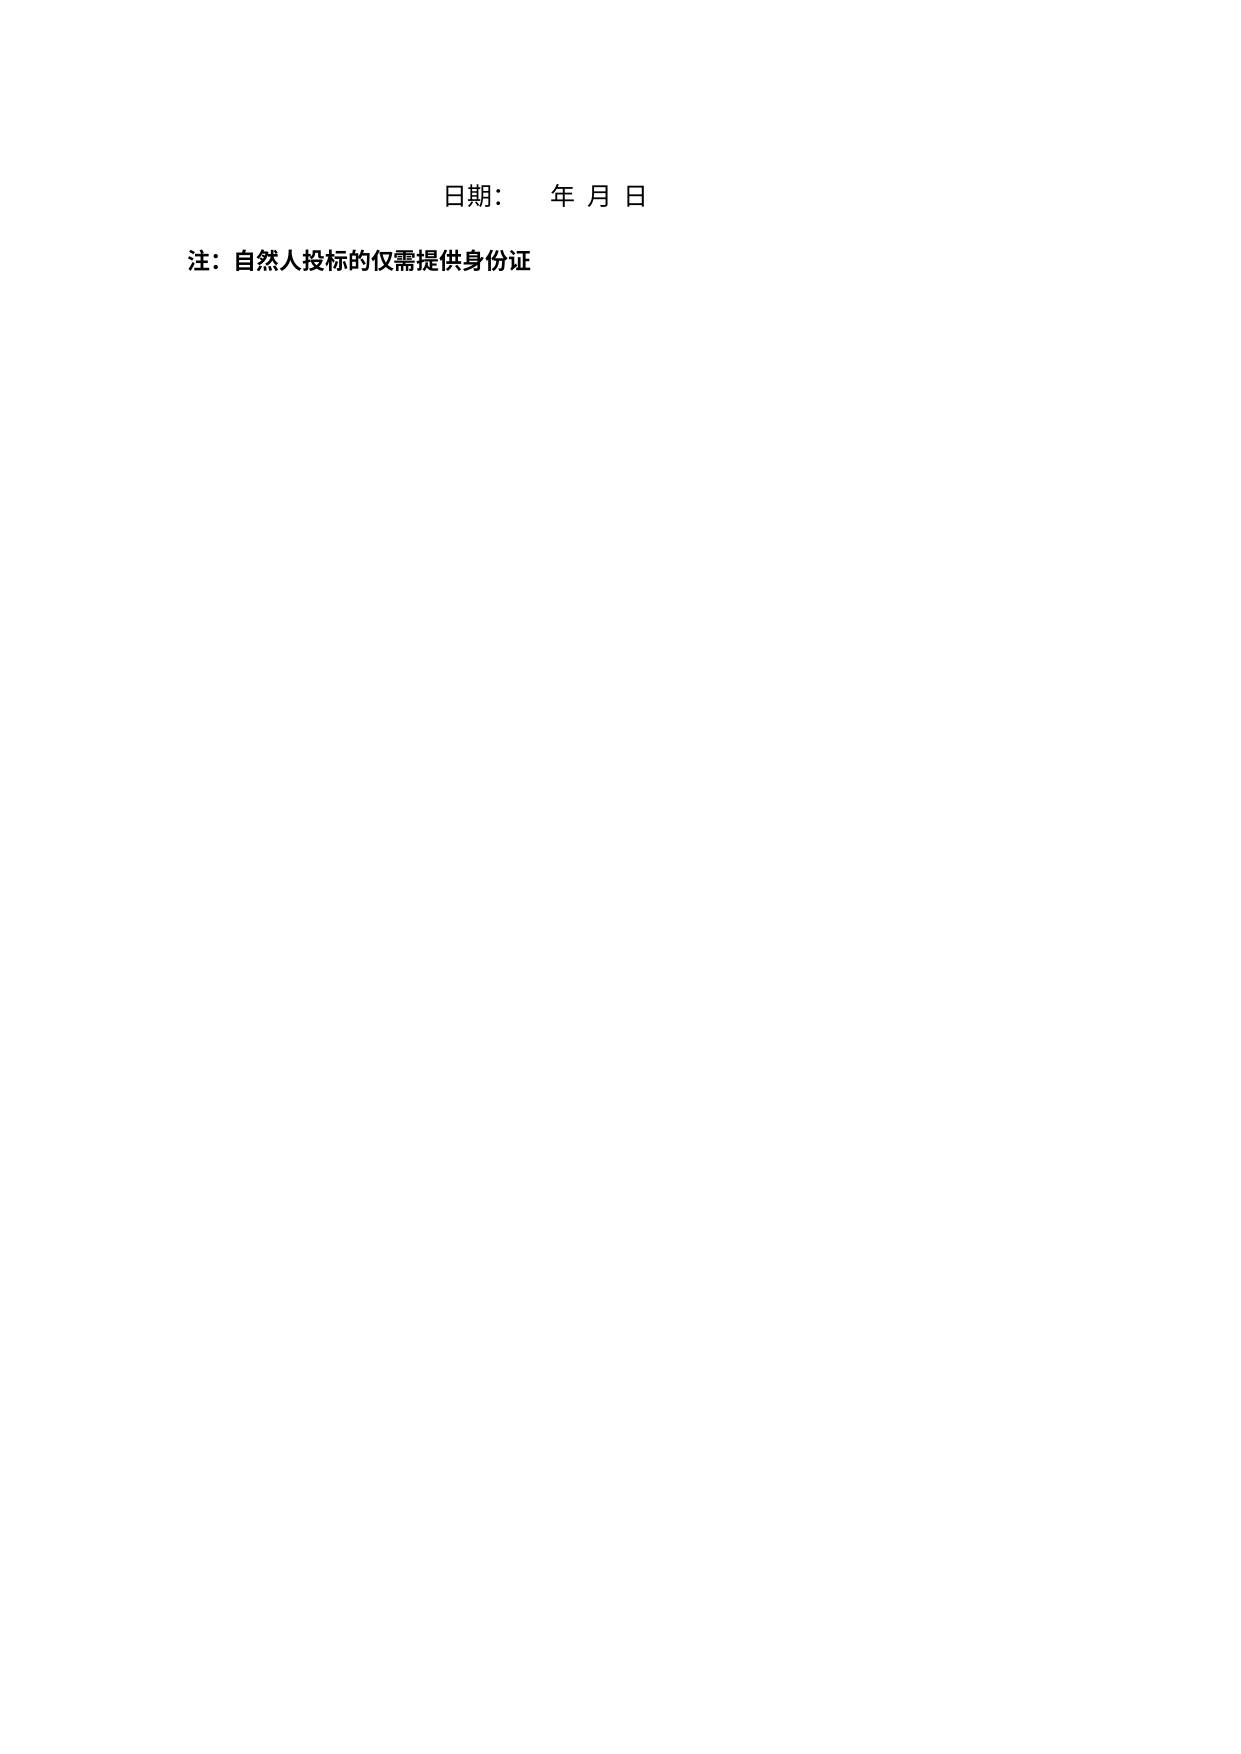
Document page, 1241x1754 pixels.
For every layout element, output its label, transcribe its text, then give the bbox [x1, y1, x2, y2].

text 日期： 年 月 日 [187, 162, 1053, 227]
text 注：自然人投标的仅需提供身份证 [187, 227, 1053, 292]
